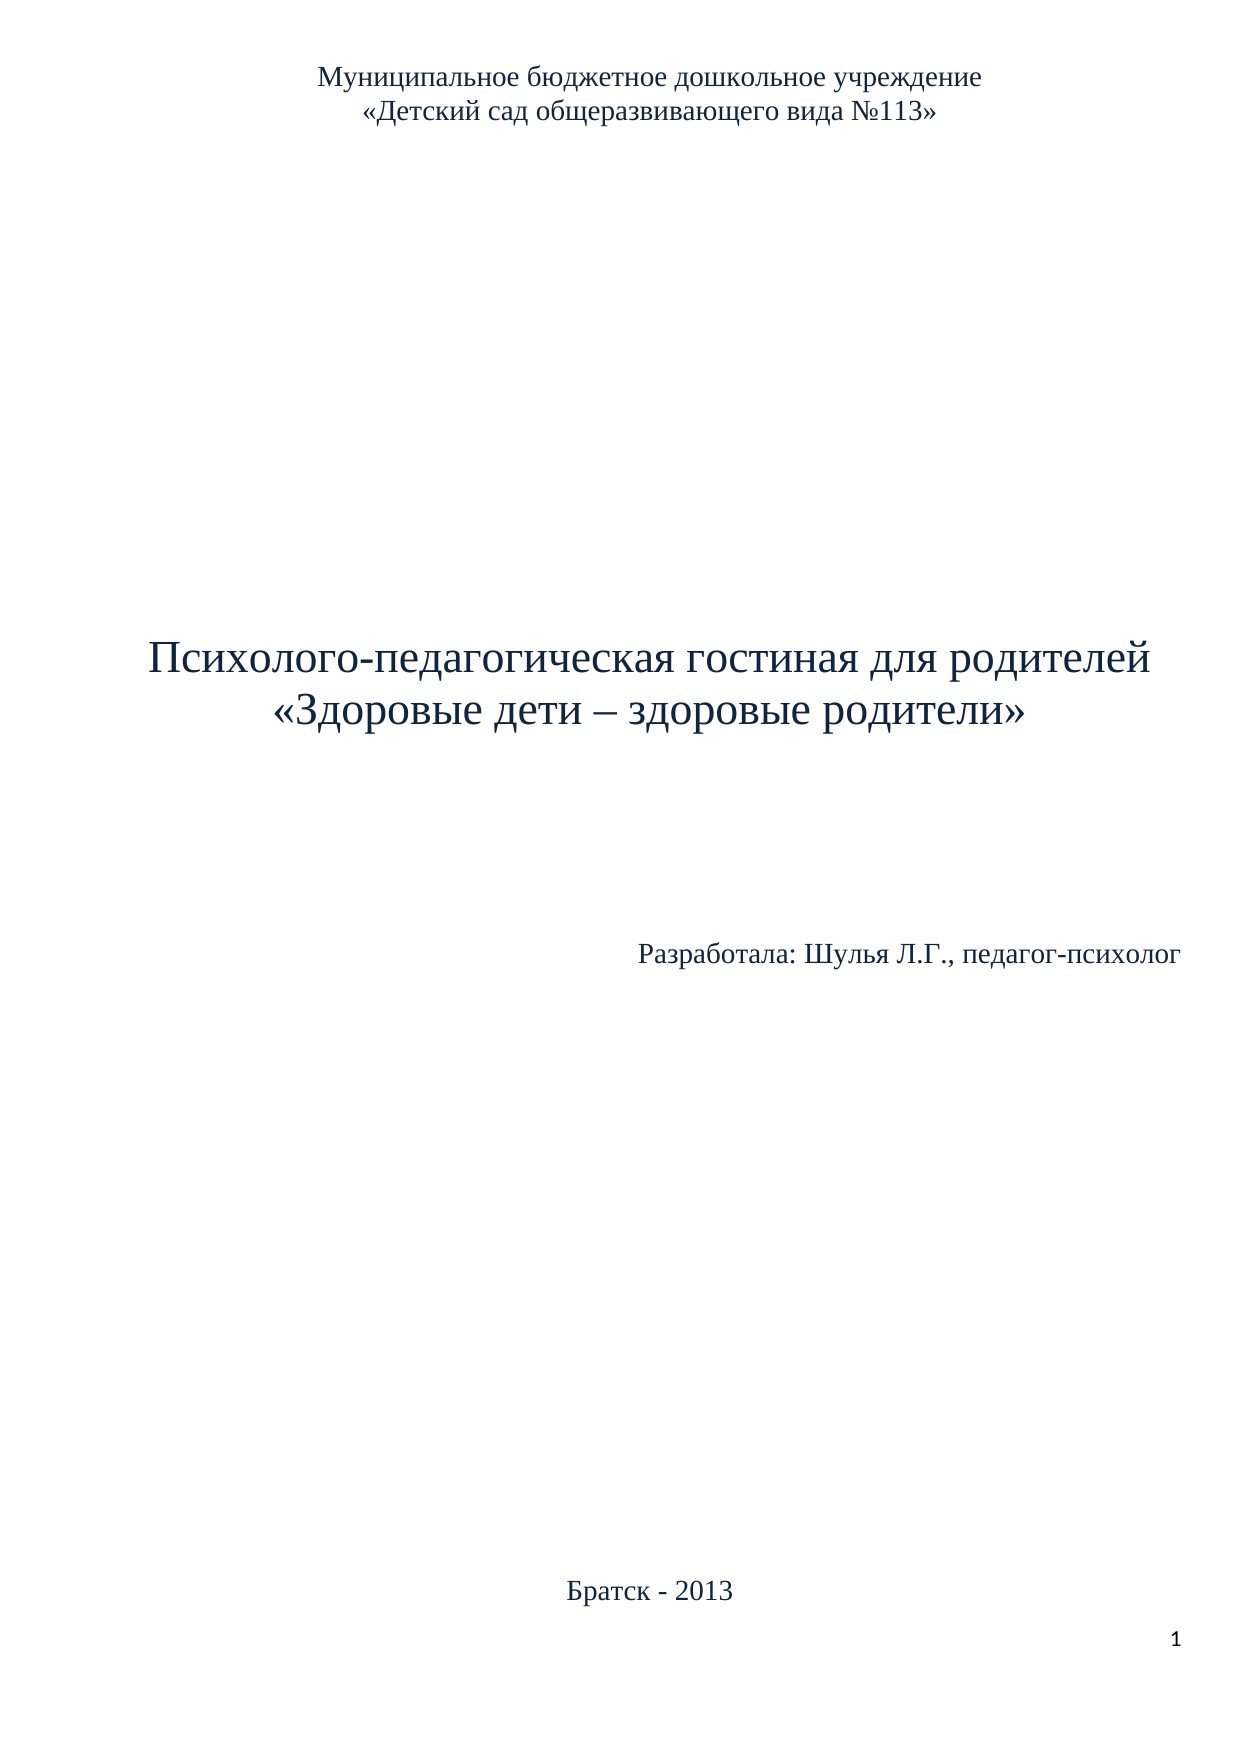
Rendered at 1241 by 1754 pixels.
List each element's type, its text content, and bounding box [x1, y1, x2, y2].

text Разработала: Шулья Л.Г., педагог-психолог [118, 936, 1181, 969]
text «Детский сад общеразвивающего вида №113» [118, 93, 1181, 126]
text Психолого-педагогическая гостиная для родителей [118, 629, 1181, 682]
text «Здоровые дети – здоровые родители» [118, 682, 1181, 735]
text Братск - 2013 [118, 1573, 1181, 1607]
text Муниципальное бюджетное дошкольное учреждение [118, 59, 1181, 93]
